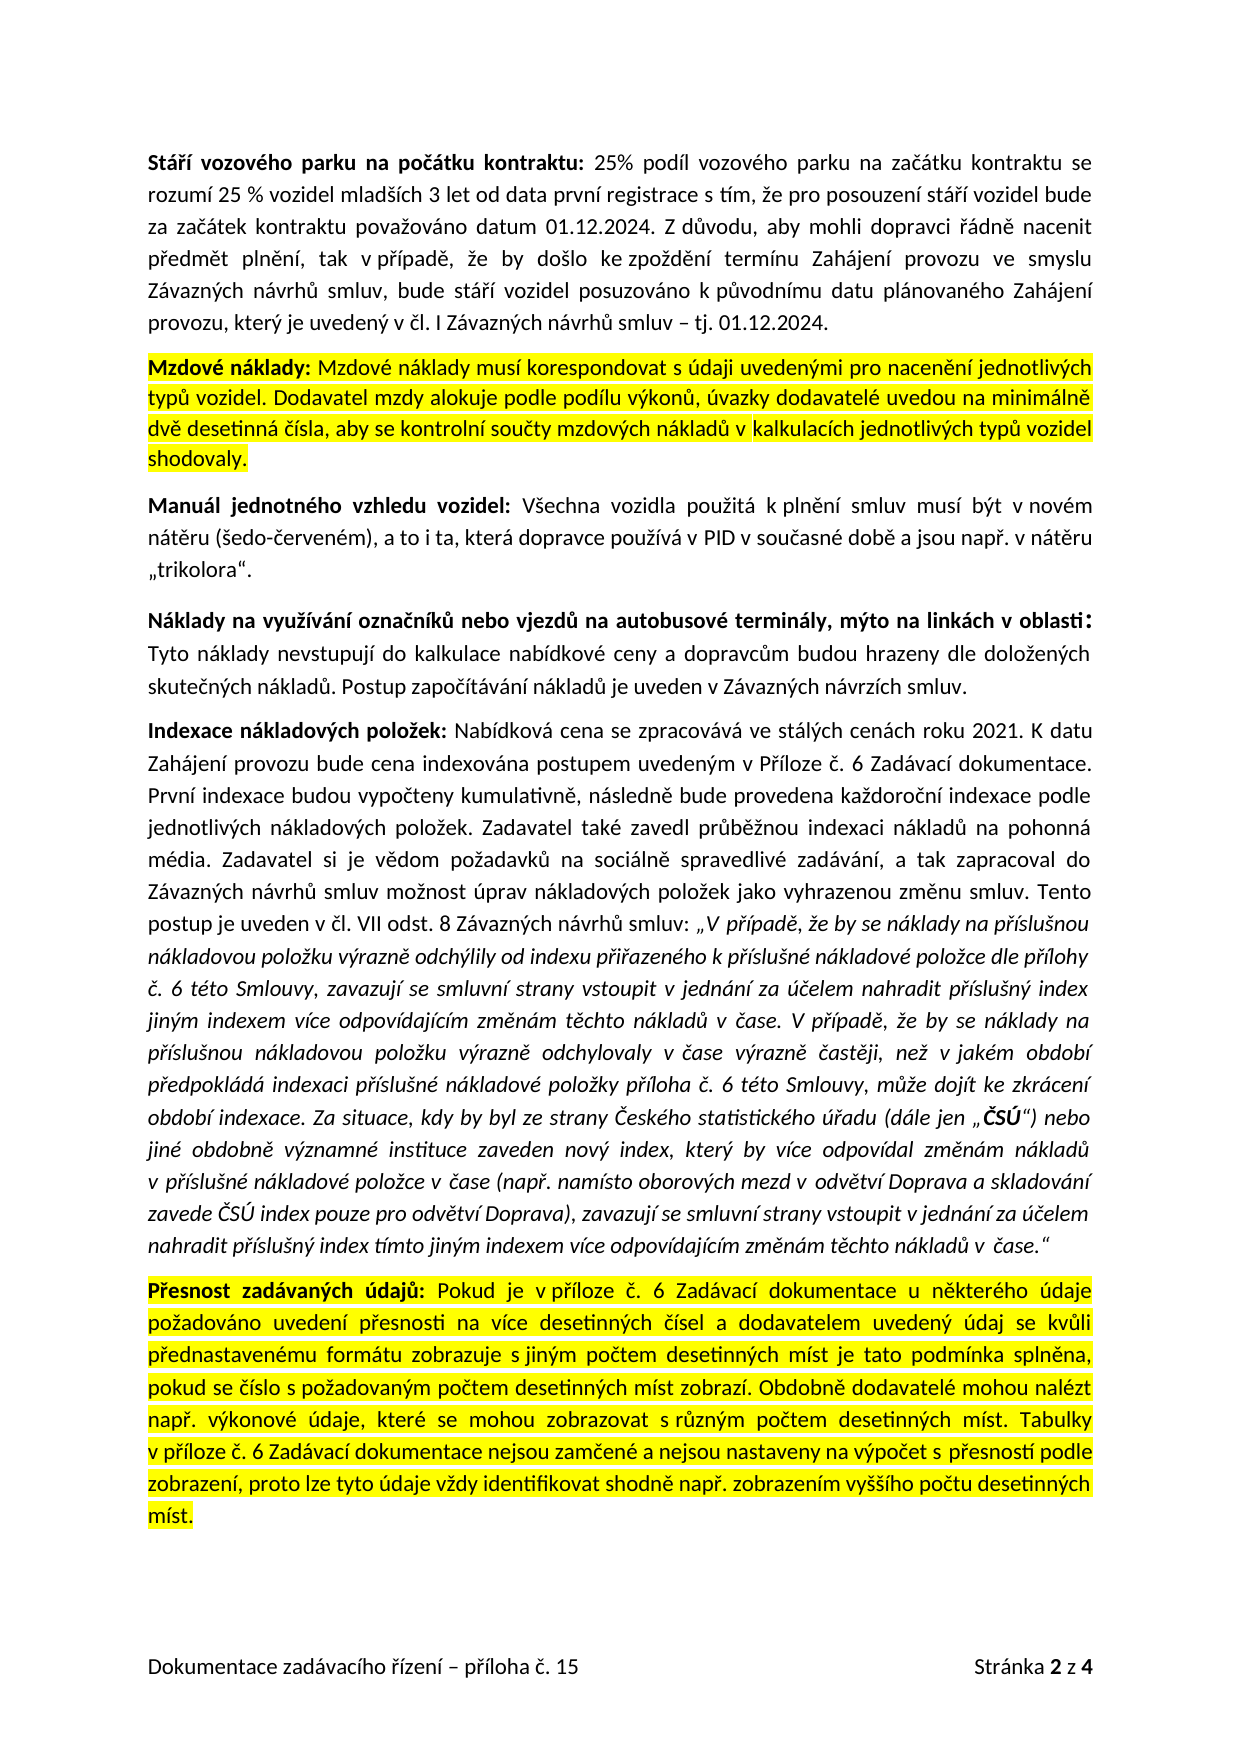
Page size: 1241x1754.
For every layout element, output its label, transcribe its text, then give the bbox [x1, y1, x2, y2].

text Stáří vozového parku na počátku kontraktu: 25% podíl vozového parku na začátku kontraktu se rozumí 25 % vozidel mladších 3 let od data první registrace s tím, že pro posouzení stáří vozidel bude za začátek kontraktu považováno datum 01.12.2024. Z důvodu, aby mohli dopravci řádně nacenit předmět plnění, tak v případě, že by došlo ke zpoždění termínu Zahájení provozu ve smyslu Závazných návrhů smluv, bude stáří vozidel posuzováno k původnímu datu plánovaného Zahájení provozu, který je uvedený v čl. I Závazných návrhů smluv – tj. 01.12.2024. [148, 148, 1093, 337]
text Manuál jednotného vzhledu vozidel: Všechna vozidla použitá k plnění smluv musí být v novém nátěru (šedo-červeném), a to i ta, která dopravce používá v PID v současné době a jsou např. v nátěru „trikolora“. [148, 491, 1093, 583]
text Náklady na využívání označníků nebo vjezdů na autobusové terminály, mýto na linkách v oblasti: Tyto náklady nevstupují do kalkulace nabídkové ceny a dopravcům budou hrazeny dle doložených skutečných nákladů. Postup započítávání nákladů je uveden v Závazných návrzích smluv. [148, 600, 1093, 700]
text Indexace nákladových položek: Nabídková cena se zpracovává ve stálých cenách roku 2021. K datu Zahájení provozu bude cena indexována postupem uvedeným v Příloze č. 6 Zadávací dokumentace. První indexace budou vypočteny kumulativně, následně bude provedena každoroční indexace podle jednotlivých nákladových položek. Zadavatel také zavedl průběžnou indexaci nákladů na pohonná média. Zadavatel si je vědom požadavků na sociálně spravedlivé zadávání, a tak zapracoval do Závazných návrhů smluv možnost úprav nákladových položek jako vyhrazenou změnu smluv. Tento postup je uveden v čl. VII odst. 8 Závazných návrhů smluv: „V případě, že by se náklady na příslušnou nákladovou položku výrazně odchýlily od indexu přiřazeného k příslušné nákladové položce dle přílohy č. 6 této Smlouvy, zavazují se smluvní strany vstoupit v jednání za účelem nahradit příslušný index jiným indexem více odpovídajícím změnám těchto nákladů v čase. V případě, že by se náklady na příslušnou nákladovou položku výrazně odchylovaly v čase výrazně častěji, než v jakém období předpokládá indexaci příslušné nákladové položky příloha č. 6 této Smlouvy, může dojít ke zkrácení období indexace. Za situace, kdy by byl ze strany Českého statistického úřadu (dále jen „ČSÚ“) nebo jiné obdobně významné instituce zaveden nový index, který by více odpovídal změnám nákladů v příslušné nákladové položce v čase (např. namísto oborových mezd v odvětví Doprava a skladování zavede ČSÚ index pouze pro odvětví Doprava), zavazují se smluvní strany vstoupit v jednání za účelem nahradit příslušný index tímto jiným indexem více odpovídajícím změnám těchto nákladů v čase.“ [148, 716, 1093, 1259]
text Mzdové náklady: Mzdové náklady musí korespondovat s údaji uvedenými pro nacenění jednotlivých typů vozidel. Dodavatel mzdy alokuje podle podílu výkonů, úvazky dodavatelé uvedou na minimálně dvě desetinná čísla, aby se kontrolní součty mzdových nákladů v kalkulacích jednotlivých typů vozidel shodovaly. [148, 411, 1093, 472]
